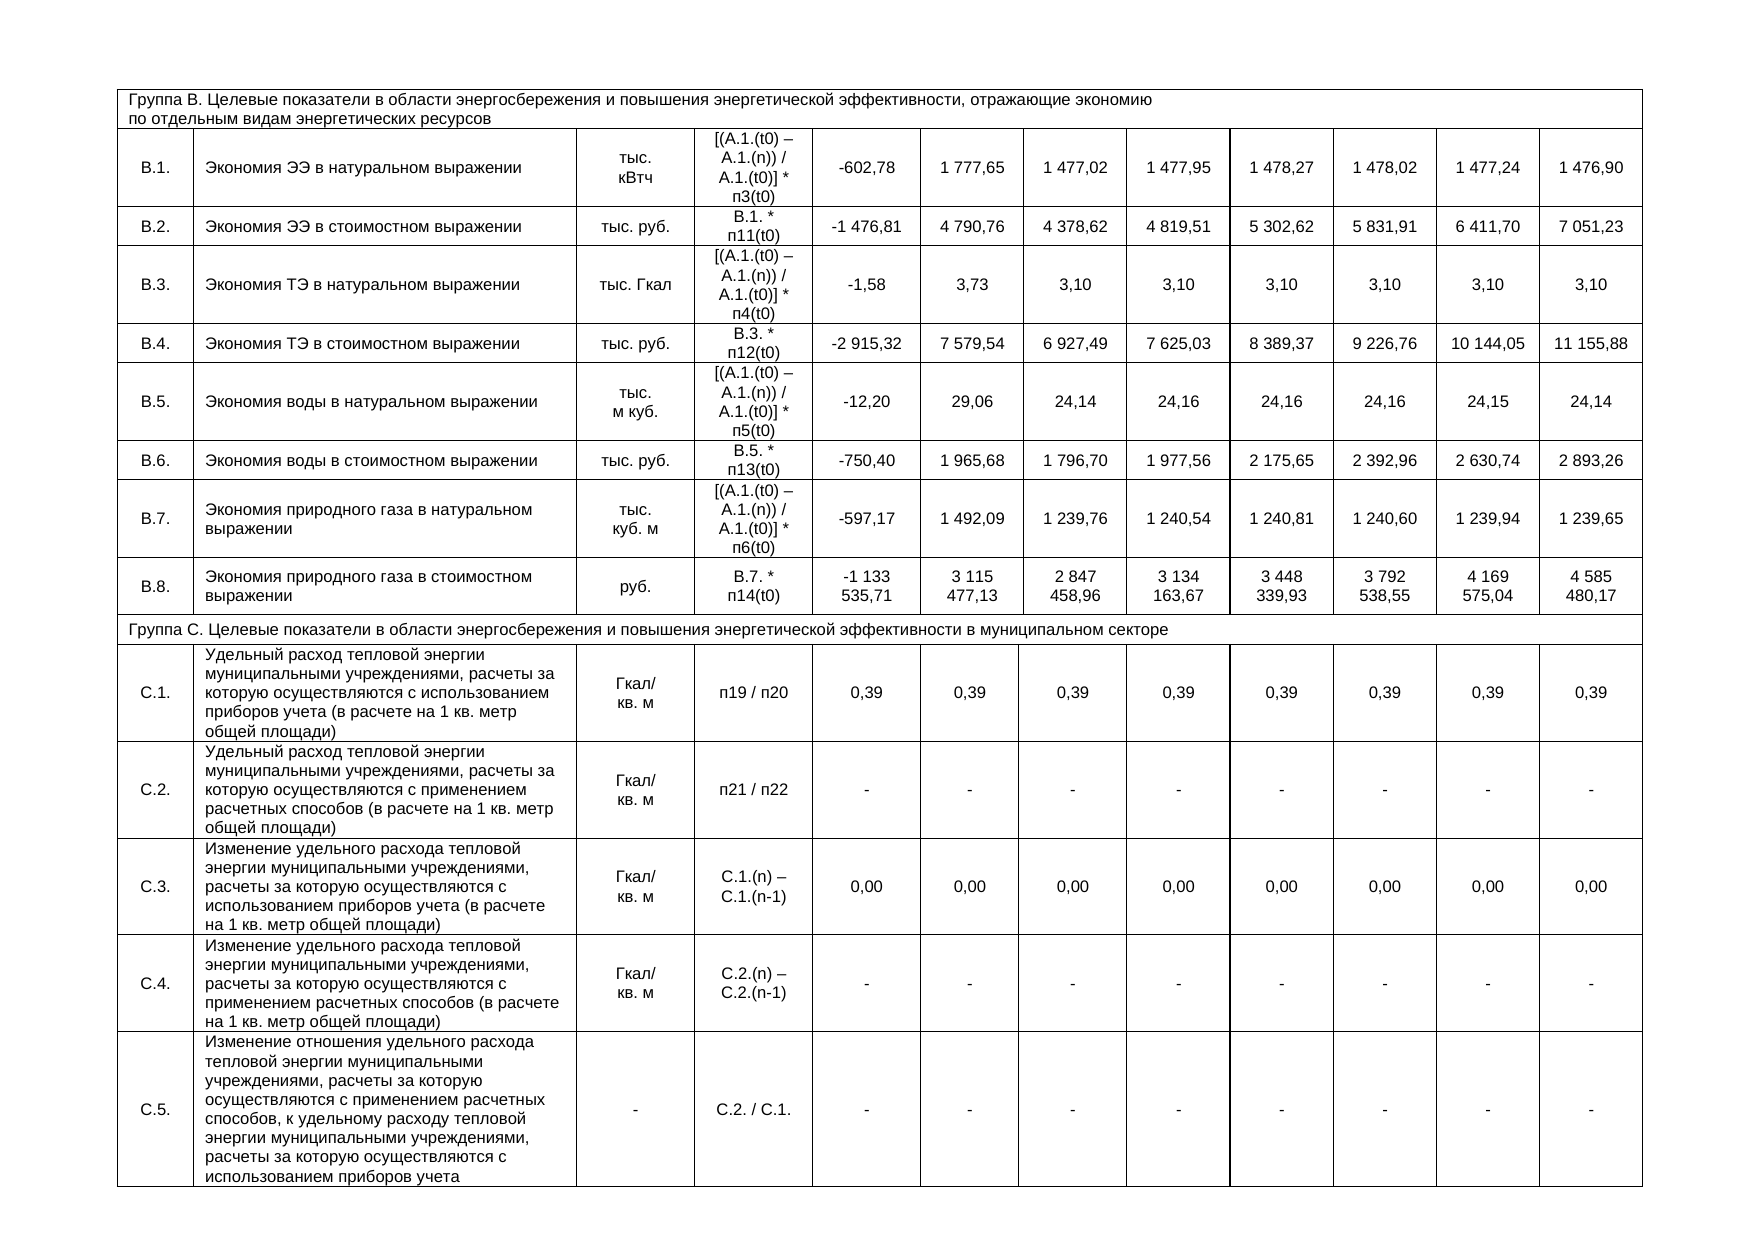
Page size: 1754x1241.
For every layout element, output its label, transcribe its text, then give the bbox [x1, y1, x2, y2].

table_cell 0,00 [1334, 839, 1436, 934]
table_cell 4 169 575,04 [1437, 558, 1539, 614]
table_cell 1 239,65 [1540, 480, 1642, 557]
table_cell 24,15 [1437, 363, 1539, 440]
table_cell - [1437, 742, 1539, 837]
table_cell - [1127, 742, 1229, 837]
table_cell - [1540, 742, 1642, 837]
table_cell 5 302,62 [1231, 207, 1333, 245]
table_cell 1 477,24 [1437, 129, 1539, 206]
table_cell 1 476,90 [1540, 129, 1642, 206]
table_cell 1 478,02 [1334, 129, 1436, 206]
table_cell 1 240,54 [1127, 480, 1229, 557]
table_cell Гкал/ кв. м [577, 645, 694, 741]
table_cell С.2.(n) – С.2.(n-1) [695, 935, 812, 1031]
table_cell -750,40 [813, 441, 920, 479]
table_cell 0,00 [1127, 839, 1229, 934]
table_cell Гкал/ кв. м [577, 935, 694, 1031]
table_cell -1,58 [813, 246, 920, 323]
table_cell 3,10 [1231, 246, 1333, 323]
table_cell - [1127, 1032, 1229, 1186]
table_cell 0,39 [1540, 645, 1642, 741]
table_cell 0,39 [813, 645, 920, 741]
table_cell B.7. * п14(t0) [695, 558, 812, 614]
table_cell 1 239,76 [1024, 480, 1126, 557]
table_cell Экономия ТЭ в стоимостном выражении [194, 324, 576, 362]
table_cell 5 831,91 [1334, 207, 1436, 245]
table_cell С.4. [118, 935, 193, 1031]
table_cell 1 777,65 [921, 129, 1023, 206]
table_cell - [921, 1032, 1018, 1186]
table_cell 0,00 [921, 839, 1018, 934]
table_cell С.3. [118, 839, 193, 934]
table_cell Группа С. Целевые показатели в области энергосбережения и повышения энергетической эффективности в муниципальном секторе [118, 615, 1642, 644]
table_cell С.2. / С.1. [695, 1032, 812, 1186]
table_cell 1 477,02 [1024, 129, 1126, 206]
table_cell [(A.1.(t0) – A.1.(n)) / A.1.(t0)] * п6(t0) [695, 480, 812, 557]
table_cell -1 133 535,71 [813, 558, 920, 614]
table_cell 3,10 [1334, 246, 1436, 323]
table_cell - [1019, 742, 1126, 837]
table_cell тыс. м куб. [577, 363, 694, 440]
table_cell 11 155,88 [1540, 324, 1642, 362]
table_cell Удельный расход тепловой энергии муниципальными учреждениями, расчеты за которую осуществляются с применением расчетных способов (в расчете на общей площади) [194, 742, 576, 837]
table_cell В.1. [118, 129, 193, 206]
table_cell Экономия ЭЭ в стоимостном выражении [194, 207, 576, 245]
table_cell - [1334, 742, 1436, 837]
table_cell 24,14 [1540, 363, 1642, 440]
table_cell - [1334, 1032, 1436, 1186]
table_cell В.3. [118, 246, 193, 323]
table_cell -1 476,81 [813, 207, 920, 245]
table_cell -602,78 [813, 129, 920, 206]
table_cell 3 448 339,93 [1231, 558, 1333, 614]
table_cell - [1127, 935, 1229, 1031]
table_cell 29,06 [921, 363, 1023, 440]
table_cell тыс. куб. м [577, 480, 694, 557]
table_cell 4 790,76 [921, 207, 1023, 245]
table_cell В.5. [118, 363, 193, 440]
table_cell - [577, 1032, 694, 1186]
table_cell Экономия воды в натуральном выражении [194, 363, 576, 440]
table_cell тыс. руб. [577, 324, 694, 362]
table_cell - [1540, 1032, 1642, 1186]
table_cell 2 175,65 [1231, 441, 1333, 479]
table_cell -2 915,32 [813, 324, 920, 362]
table_cell B.1. * п11(t0) [695, 207, 812, 245]
table_cell 0,00 [1019, 839, 1126, 934]
table_cell - [1019, 1032, 1126, 1186]
table_cell п21 / п22 [695, 742, 812, 837]
table_cell B.5. * п13(t0) [695, 441, 812, 479]
table_cell 2 630,74 [1437, 441, 1539, 479]
table_cell Экономия ТЭ в натуральном выражении [194, 246, 576, 323]
table_cell 1 796,70 [1024, 441, 1126, 479]
table_cell 1 977,56 [1127, 441, 1229, 479]
table_cell 6 927,49 [1024, 324, 1126, 362]
table_cell - [813, 1032, 920, 1186]
table_cell 3,10 [1437, 246, 1539, 323]
table_cell С.5. [118, 1032, 193, 1186]
table_cell Изменение удельного расхода тепловой энергии муниципальными учреждениями, расчеты за которую осуществляются с применением расчетных способов (в расчете на общей площади) [194, 935, 576, 1031]
table_cell - [813, 742, 920, 837]
table_cell п19 / п20 [695, 645, 812, 741]
table_cell В.4. [118, 324, 193, 362]
table_cell 7 051,23 [1540, 207, 1642, 245]
table_cell тыс. кВтч [577, 129, 694, 206]
table_cell 1 492,09 [921, 480, 1023, 557]
table_cell 0,00 [1540, 839, 1642, 934]
table_cell Гкал/ кв. м [577, 742, 694, 837]
table_cell 3,73 [921, 246, 1023, 323]
table_cell 0,39 [921, 645, 1018, 741]
table_cell Изменение удельного расхода тепловой энергии муниципальными учреждениями, расчеты за которую осуществляются с использованием приборов учета (в расчете на общей площади) [194, 839, 576, 934]
table_cell - [813, 935, 920, 1031]
table_cell - [1231, 935, 1333, 1031]
table_cell 2 392,96 [1334, 441, 1436, 479]
table_cell - [1334, 935, 1436, 1031]
table_cell - [1437, 935, 1539, 1031]
table_cell 24,16 [1231, 363, 1333, 440]
table_cell 8 389,37 [1231, 324, 1333, 362]
table_cell тыс. руб. [577, 441, 694, 479]
table_cell 0,39 [1334, 645, 1436, 741]
table_cell 3,10 [1540, 246, 1642, 323]
table_cell 1 240,60 [1334, 480, 1436, 557]
table_cell С.1.(n) – С.1.(n-1) [695, 839, 812, 934]
table_cell 24,14 [1024, 363, 1126, 440]
table_cell 0,39 [1127, 645, 1229, 741]
table_cell тыс. Гкал [577, 246, 694, 323]
table_cell 1 477,95 [1127, 129, 1229, 206]
table_cell - [921, 935, 1018, 1031]
table_cell 10 144,05 [1437, 324, 1539, 362]
table_cell 3 792 538,55 [1334, 558, 1436, 614]
table_cell [(A.1.(t0) – A.1.(n)) / A.1.(t0)] * п3(t0) [695, 129, 812, 206]
table_cell Экономия ЭЭ в натуральном выражении [194, 129, 576, 206]
table_cell В.8. [118, 558, 193, 614]
table_cell - [1231, 1032, 1333, 1186]
table_cell 0,00 [813, 839, 920, 934]
table_cell 3,10 [1127, 246, 1229, 323]
table_cell 2 893,26 [1540, 441, 1642, 479]
table_cell 4 585 480,17 [1540, 558, 1642, 614]
table_cell 6 411,70 [1437, 207, 1539, 245]
table_cell С.2. [118, 742, 193, 837]
table_cell Удельный расход тепловой энергии муниципальными учреждениями, расчеты за которую осуществляются с использованием приборов учета (в расчете на общей площади) [194, 645, 576, 741]
table_cell 0,00 [1437, 839, 1539, 934]
table_cell [(A.1.(t0) – A.1.(n)) / A.1.(t0)] * п5(t0) [695, 363, 812, 440]
table_cell -12,20 [813, 363, 920, 440]
table_cell Экономия природного газа в натуральном выражении [194, 480, 576, 557]
table_cell Экономия воды в стоимостном выражении [194, 441, 576, 479]
table_cell - [921, 742, 1018, 837]
table_cell - [1540, 935, 1642, 1031]
table_cell В.7. [118, 480, 193, 557]
table_cell 1 965,68 [921, 441, 1023, 479]
table_cell Гкал/ кв. м [577, 839, 694, 934]
table_cell 7 625,03 [1127, 324, 1229, 362]
table_cell 4 819,51 [1127, 207, 1229, 245]
table_cell - [1437, 1032, 1539, 1186]
table_cell 1 240,81 [1231, 480, 1333, 557]
table_cell -597,17 [813, 480, 920, 557]
table_cell 1 239,94 [1437, 480, 1539, 557]
table_cell Экономия природного газа в стоимостном выражении [194, 558, 576, 614]
table_cell 24,16 [1334, 363, 1436, 440]
table_cell 0,39 [1019, 645, 1126, 741]
table_cell - [1231, 742, 1333, 837]
table_cell 1 478,27 [1231, 129, 1333, 206]
table_cell В.3. * п12(t0) [695, 324, 812, 362]
table_cell В.2. [118, 207, 193, 245]
table_cell 24,16 [1127, 363, 1229, 440]
table_cell Группа В. Целевые показатели в области энергосбережения и повышения энергетической эффективности, отражающие экономию по отдельным видам энергетических ресурсов [118, 90, 1642, 128]
table_cell 3 134 163,67 [1127, 558, 1229, 614]
table_cell 3 115 477,13 [921, 558, 1023, 614]
table_cell 0,39 [1231, 645, 1333, 741]
table_cell 4 378,62 [1024, 207, 1126, 245]
table_cell - [1019, 935, 1126, 1031]
table_cell 3,10 [1024, 246, 1126, 323]
table_cell руб. [577, 558, 694, 614]
table_cell [(A.1.(t0) – A.1.(n)) / A.1.(t0)] * п4(t0) [695, 246, 812, 323]
table_cell 0,39 [1437, 645, 1539, 741]
table_cell 9 226,76 [1334, 324, 1436, 362]
table_cell Изменение отношения удельного расхода тепловой энергии муниципальными учреждениями, расчеты за которую осуществляются с применением расчетных способов, к удельному расходу тепловой энергии муниципальными учреждениями, расчеты за которую осуществляются с использованием приборов учета [194, 1032, 576, 1186]
table_cell 2 847 458,96 [1024, 558, 1126, 614]
table_cell 7 579,54 [921, 324, 1023, 362]
table_cell С.1. [118, 645, 193, 741]
table_cell 0,00 [1231, 839, 1333, 934]
table_cell В.6. [118, 441, 193, 479]
table_cell тыс. руб. [577, 207, 694, 245]
